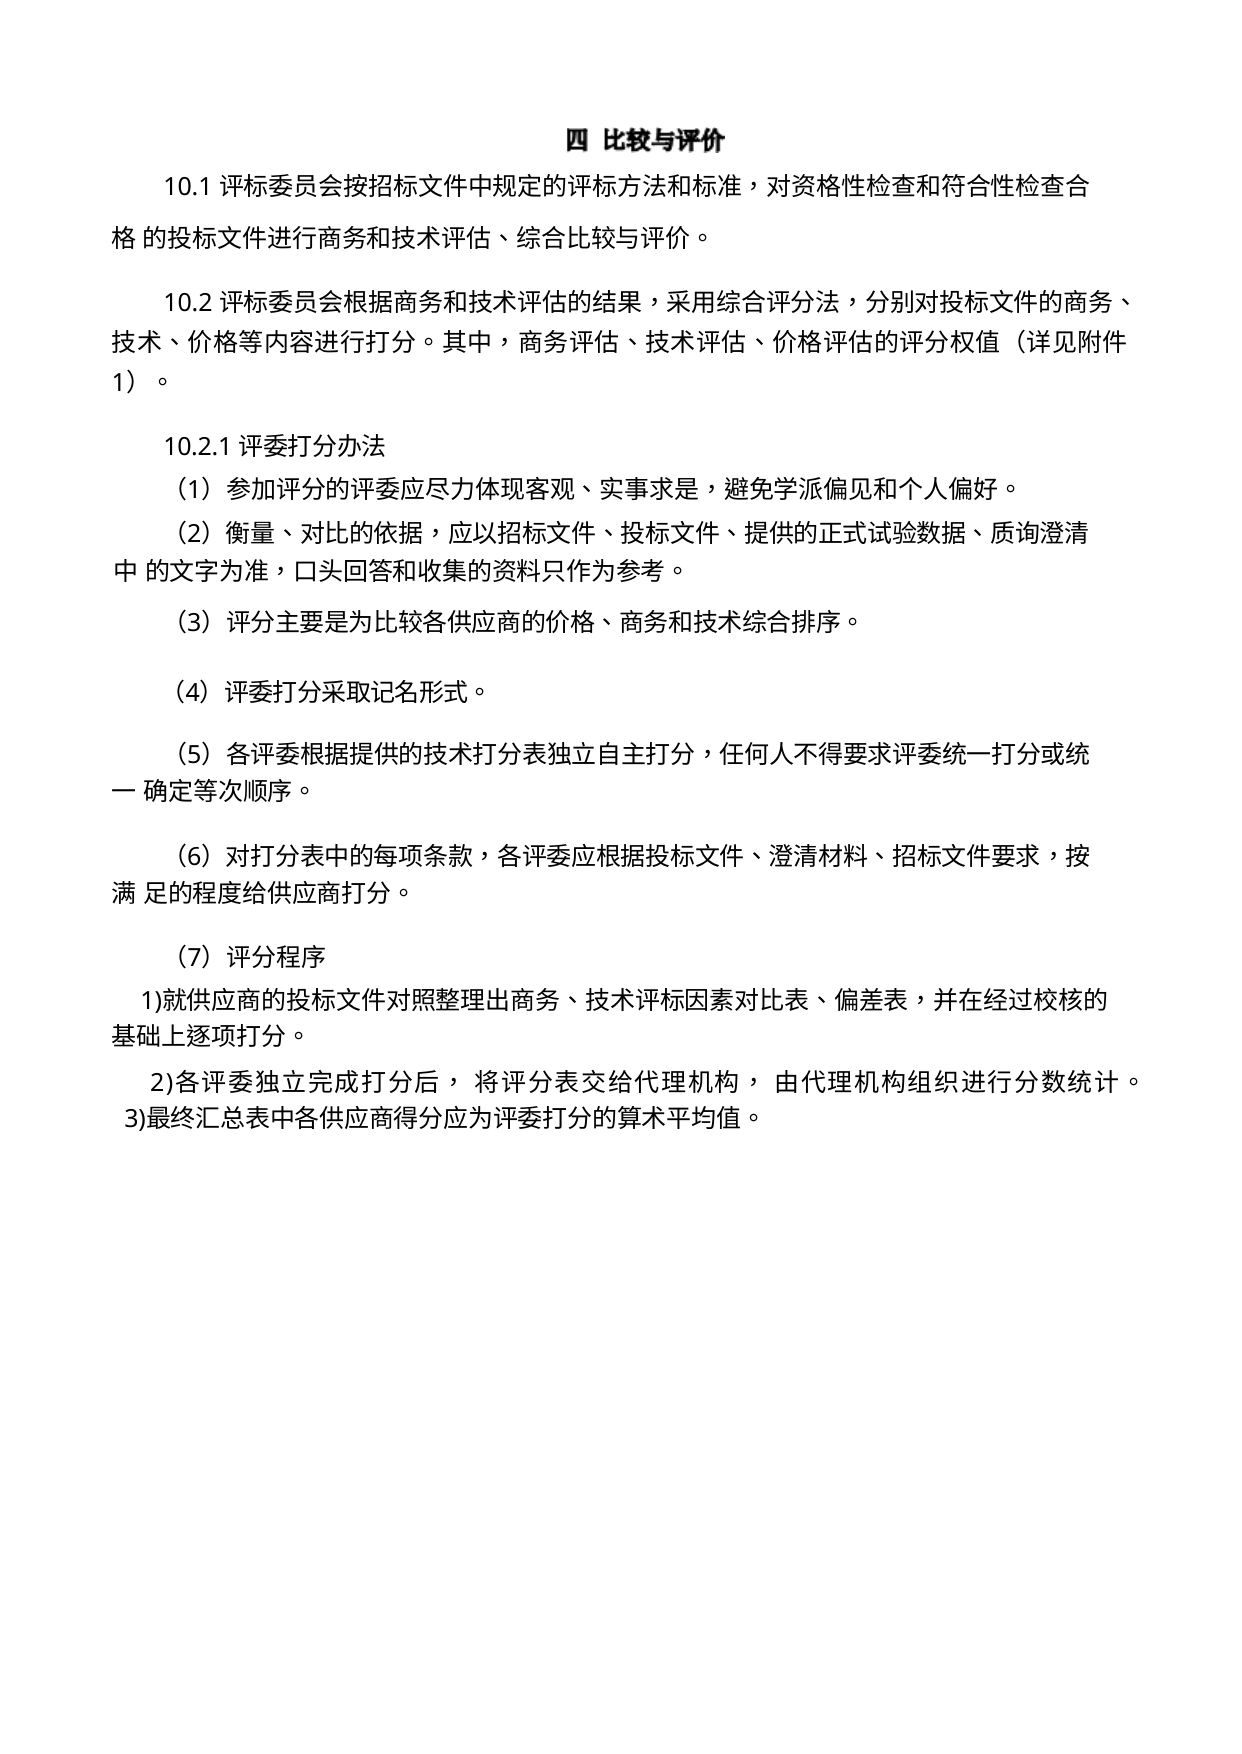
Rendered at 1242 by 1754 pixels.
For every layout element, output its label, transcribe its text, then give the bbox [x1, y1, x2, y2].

text 格 的投标文件进行商务和技术评估、综合比较与评价。 [111, 223, 1153, 253]
picture [566, 127, 725, 153]
text （1）参加评分的评委应尽力体现客观、实事求是，避免学派偏见和个人偏好。 [162, 473, 1153, 504]
text 10.2 评标委员会根据商务和技术评估的结果，采用综合评分法，分别对投标文件的商务、 技术、价格等内容进行打分。其中，商务评估、技术评估、价格评估的评分权值（详见附件 1）。 [111, 285, 1144, 398]
text 10.2.1 评委打分办法 [163, 431, 1153, 462]
text （4）评委打分采取记名形式。 [160, 677, 1153, 708]
text 1)就供应商的投标文件对照整理出商务、技术评标因素对比表、偏差表，并在经过校核的 基础上逐项打分。 [111, 982, 1113, 1053]
text （3）评分主要是为比较各供应商的价格、商务和技术综合排序。 [162, 619, 1153, 677]
text 10.1 评标委员会按招标文件中规定的评标方法和标准，对资格性检查和符合性检查合 [163, 179, 1153, 223]
text （7）评分程序 [162, 941, 1153, 972]
text （2）衡量、对比的依据，应以招标文件、投标文件、提供的正式试验数据、质询澄清中 的文字为准，口头回答和收集的资料只作为参考。 [113, 516, 1111, 587]
text 2)各评委独立完成打分后， 将评分表交给代理机构， 由代理机构组织进行分数统计。 3)最终汇总表中各供应商得分应为评委打分的算术平均值。 [124, 1065, 1153, 1135]
text （5）各评委根据提供的技术打分表独立自主打分，任何人不得要求评委统一打分或统一 确定等次顺序。 [111, 736, 1113, 807]
text （6）对打分表中的每项条款，各评委应根据投标文件、澄清材料、招标文件要求，按满 足的程度给供应商打分。 [112, 839, 1112, 910]
